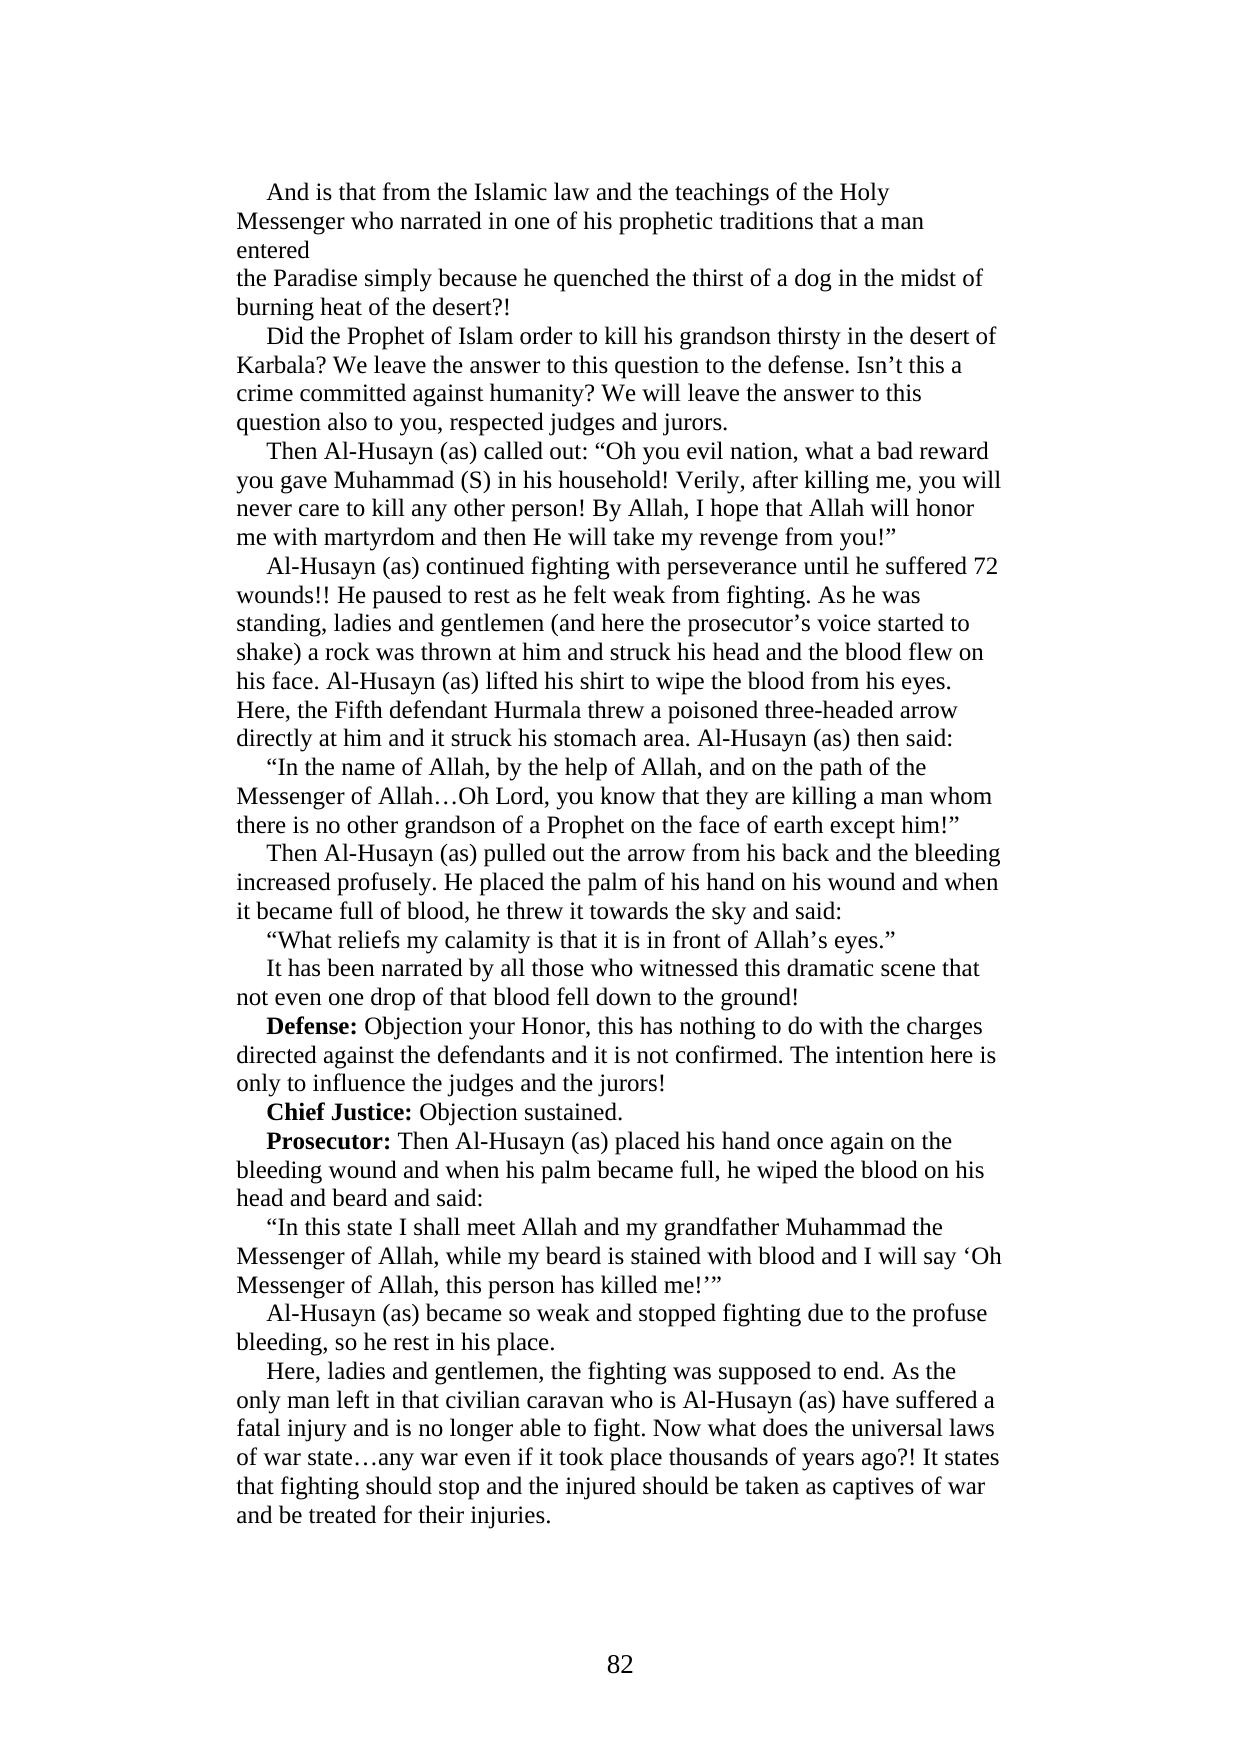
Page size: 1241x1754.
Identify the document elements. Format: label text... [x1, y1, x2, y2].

text And is that from the Islamic law and the teachings of the Holy Messenger who narrated in one of his prophetic traditions that a man entered [236, 177, 1004, 263]
text “What reliefs my calamity is that it is in front of Allah’s eyes.” [236, 925, 1004, 953]
text Al-Husayn (as) continued fighting with perseverance until he suffered 72 wounds!! He paused to rest as he felt weak from fighting. As he was standing, ladies and gentlemen (and here the prosecutor’s voice started to shake) a rock was thrown at him and struck his head and the blood flew on his face. Al-Husayn (as) lifted his shirt to wipe the blood from his eyes. Here, the Fifth defendant Hurmala threw a poisoned three-headed arrow directly at him and it struck his stomach area. Al-Husayn (as) then said: [236, 551, 1004, 752]
text the Paradise simply because he quenched the thirst of a dog in the midst of burning heat of the desert?! [236, 263, 1004, 321]
text Did the Prophet of Islam order to kill his grandson thirsty in the desert of Karbala? We leave the answer to this question to the defense. Isn’t this a crime committed against humanity? We will leave the answer to this question also to you, respected judges and jurors. [236, 321, 1004, 436]
text Prosecutor: Then Al-Husayn (as) placed his hand once again on the bleeding wound and when his palm became full, he wiped the blood on his head and beard and said: [236, 1126, 1004, 1212]
text Then Al-Husayn (as) called out: “Oh you evil nation, what a bad reward you gave Muhammad (S) in his household! Verily, after killing me, you will never care to kill any other person! By Allah, I hope that Allah will honor me with martyrdom and then He will take my revenge from you!” [236, 436, 1004, 551]
text It has been narrated by all those who witnessed this dramatic scene that not even one drop of that blood fell down to the ground! [236, 953, 1004, 1011]
text Then Al-Husayn (as) pulled out the arrow from his back and the bleeding increased profusely. He placed the palm of his hand on his wound and when it became full of blood, he threw it towards the sky and said: [236, 838, 1004, 925]
text “In this state I shall meet Allah and my grandfather Muhammad the Messenger of Allah, while my beard is stained with blood and I will say ‘Oh Messenger of Allah, this person has killed me!’” [236, 1212, 1004, 1298]
text Al-Husayn (as) became so weak and stopped fighting due to the profuse bleeding, so he rest in his place. [236, 1298, 1004, 1356]
text Defense: Objection your Honor, this has nothing to do with the charges directed against the defendants and it is not confirmed. The intention here is only to influence the judges and the jurors! [236, 1011, 1004, 1097]
text Chief Justice: Objection sustained. [236, 1097, 1004, 1126]
text Here, ladies and gentlemen, the fighting was supposed to end. As the only man left in that civilian caravan who is Al-Husayn (as) have suffered a fatal injury and is no longer able to fight. Now what does the universal laws of war state…any war even if it took place thousands of years ago?! It states that fighting should stop and the injured should be taken as captives of war and be treated for their injuries. [236, 1356, 1004, 1528]
text “In the name of Allah, by the help of Allah, and on the path of the Messenger of Allah…Oh Lord, you know that they are killing a man whom there is no other grandson of a Prophet on the face of earth except him!” [236, 752, 1004, 838]
